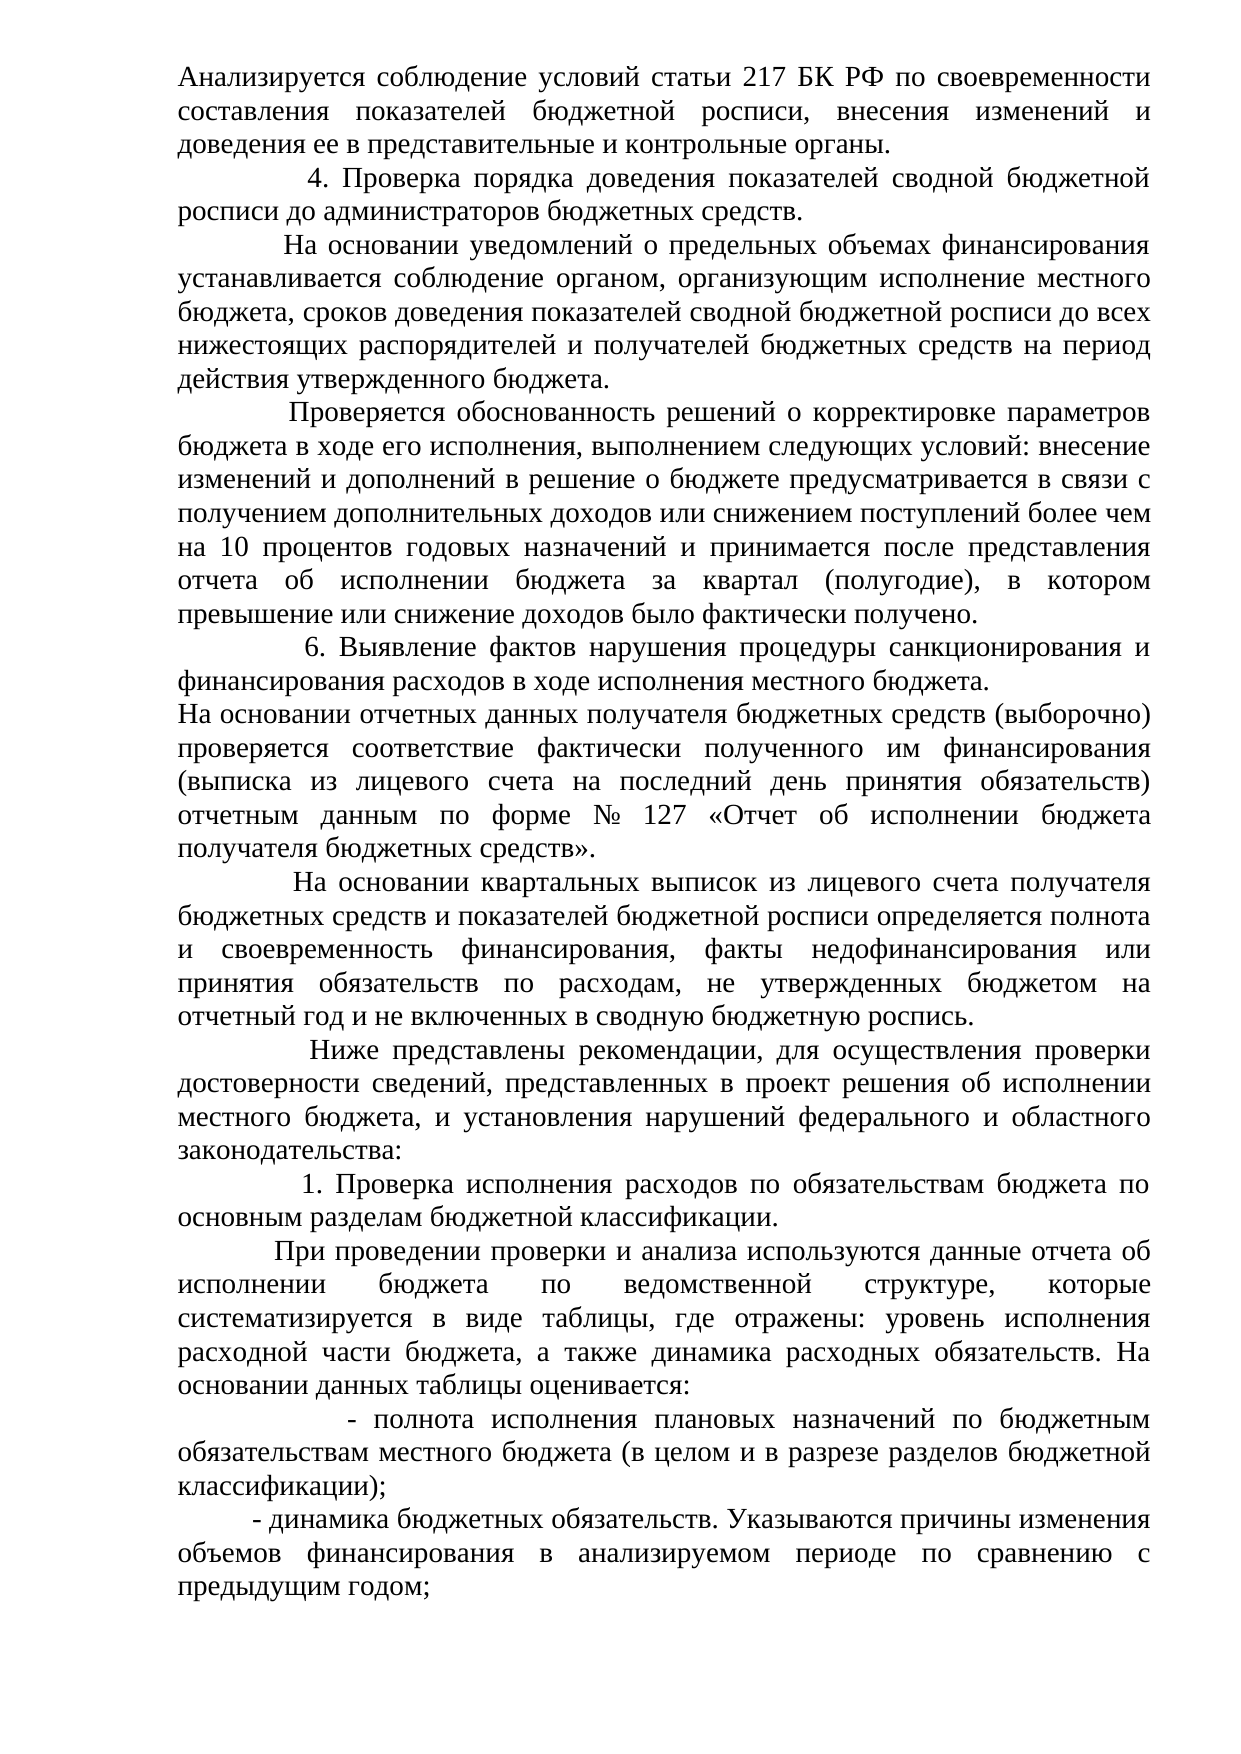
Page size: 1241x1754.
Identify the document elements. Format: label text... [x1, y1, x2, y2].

text Ниже представлены рекомендации, для осуществления проверки достоверности сведений, представленных в проект решения об исполнении местного бюджета, и установления нарушений федерального и областного законодательства: [177, 1032, 1152, 1166]
text - динамика бюджетных обязательств. Указываются причины изменения объемов финансирования в анализируемом периоде по сравнению с предыдущим годом; [177, 1501, 1152, 1602]
text 6. Выявление фактов нарушения процедуры санкционирования и финансирования расходов в ходе исполнения местного бюджета. [177, 629, 1152, 696]
text На основании уведомлений о предельных объемах финансирования устанавливается соблюдение органом, организующим исполнение местного бюджета, сроков доведения показателей сводной бюджетной росписи до всех нижестоящих распорядителей и получателей бюджетных средств на период действия утвержденного бюджета. [177, 227, 1152, 394]
text На основании отчетных данных получателя бюджетных средств (выборочно) проверяется соответствие фактически полученного им финансирования (выписка из лицевого счета на последний день принятия обязательств) отчетным данным по форме № 127 «Отчет об исполнении бюджета получателя бюджетных средств». [177, 696, 1152, 864]
text Проверяется обоснованность решений о корректировке параметров бюджета в ходе его исполнения, выполнением следующих условий: внесение изменений и дополнений в решение о бюджете предусматривается в связи с получением дополнительных доходов или снижением поступлений более чем на 10 процентов годовых назначений и принимается после представления отчета об исполнении бюджета за квартал (полугодие), в котором превышение или снижение доходов было фактически получено. [177, 394, 1152, 629]
text 1. Проверка исполнения расходов по обязательствам бюджета по основным разделам бюджетной классификации. [177, 1166, 1152, 1233]
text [177, 59, 1152, 160]
text 4. Проверка порядка доведения показателей сводной бюджетной росписи до администраторов бюджетных средств. [177, 160, 1152, 227]
text При проведении проверки и анализа используются данные отчета об исполнении бюджета по ведомственной структуре, которые систематизируется в виде таблицы, где отражены: уровень исполнения расходной части бюджета, а также динамика расходных обязательств. На основании данных таблицы оценивается: [177, 1233, 1152, 1401]
text На основании квартальных выписок из лицевого счета получателя бюджетных средств и показателей бюджетной росписи определяется полнота и своевременность финансирования, факты недофинансирования или принятия обязательств по расходам, не утвержденных бюджетом на отчетный год и не включенных в сводную бюджетную роспись. [177, 864, 1152, 1032]
text - полнота исполнения плановых назначений по бюджетным обязательствам местного бюджета (в целом и в разрезе разделов бюджетной классификации); [177, 1401, 1152, 1501]
